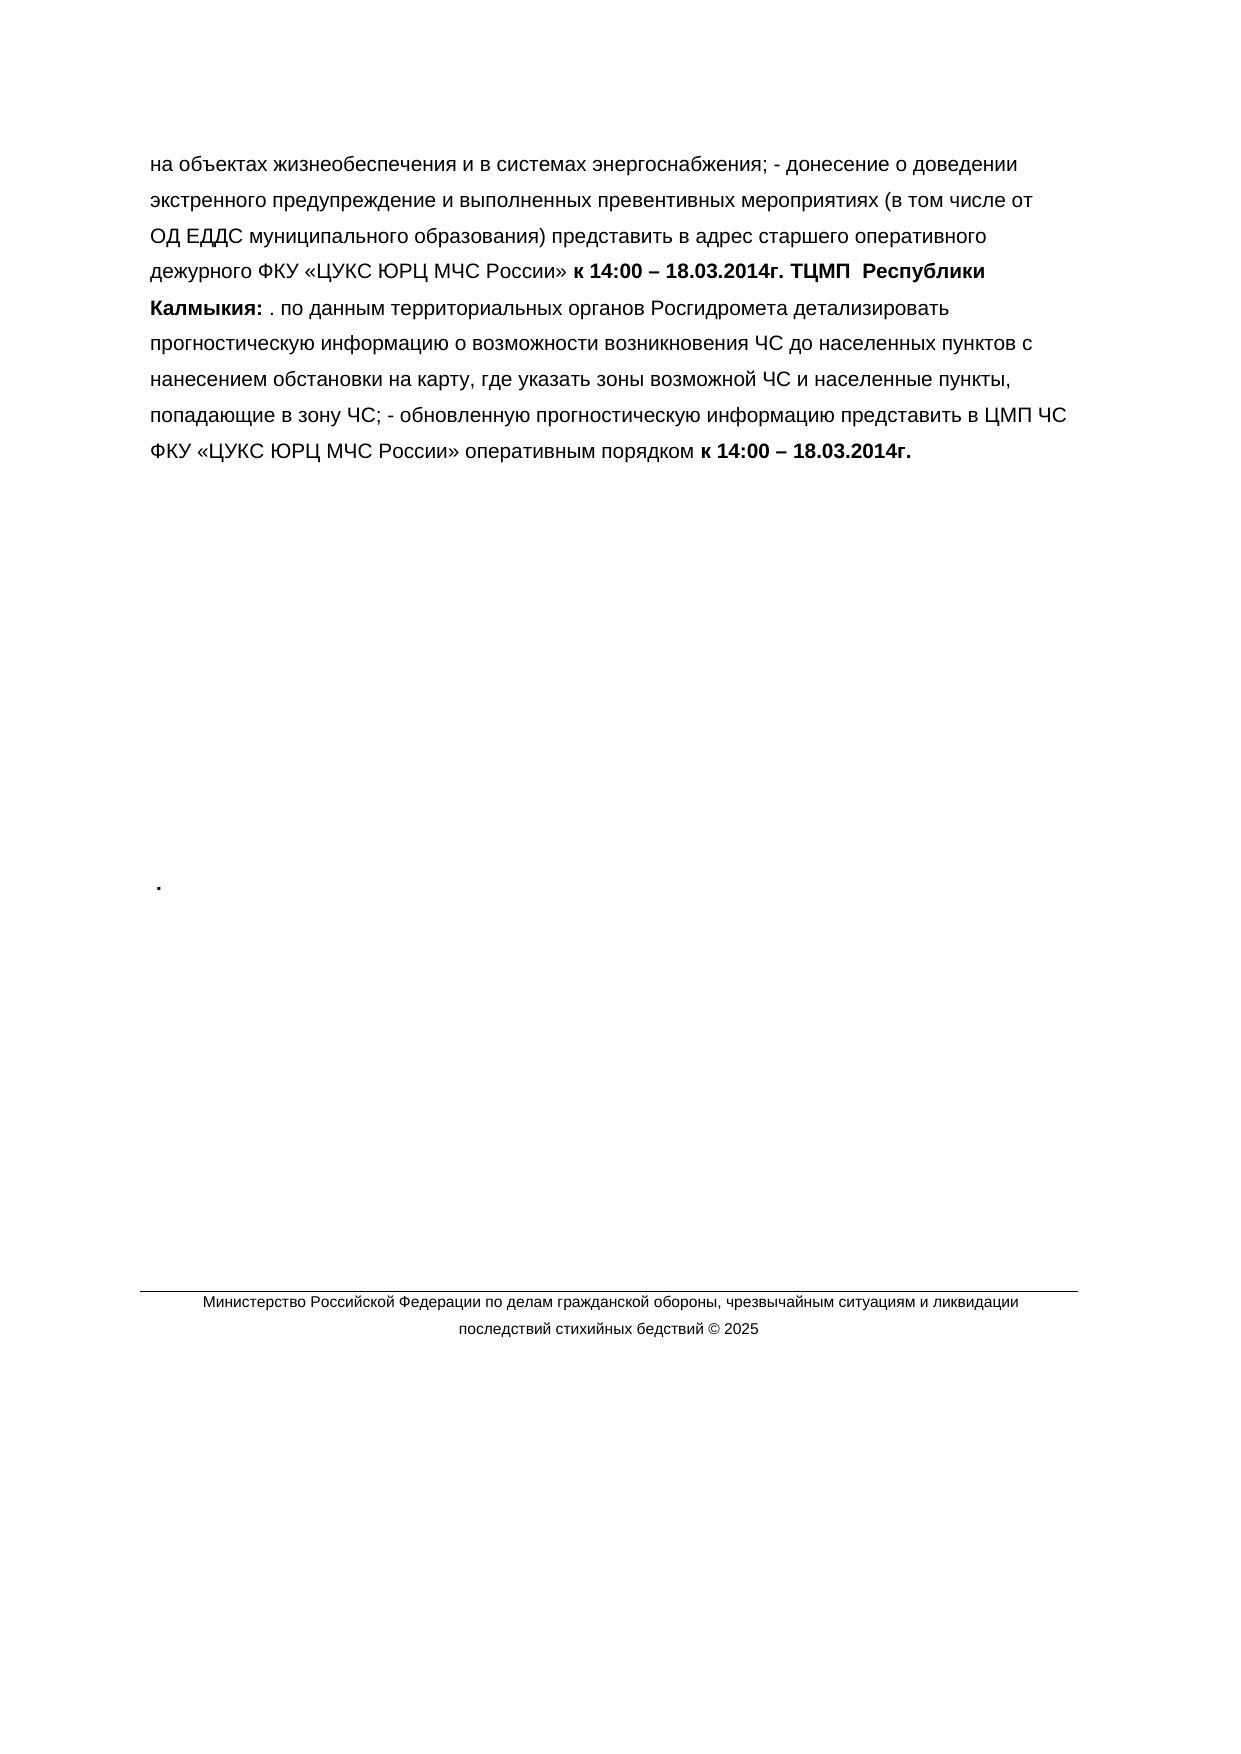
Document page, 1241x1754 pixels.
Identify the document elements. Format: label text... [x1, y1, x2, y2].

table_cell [140, 150, 1078, 1291]
table_cell Министерство Российской Федерации по делам гражданской обороны, чрезвычайным ситуациям и ликвидации последствий стихийных бедствий © 2025 [140, 1292, 1078, 1374]
